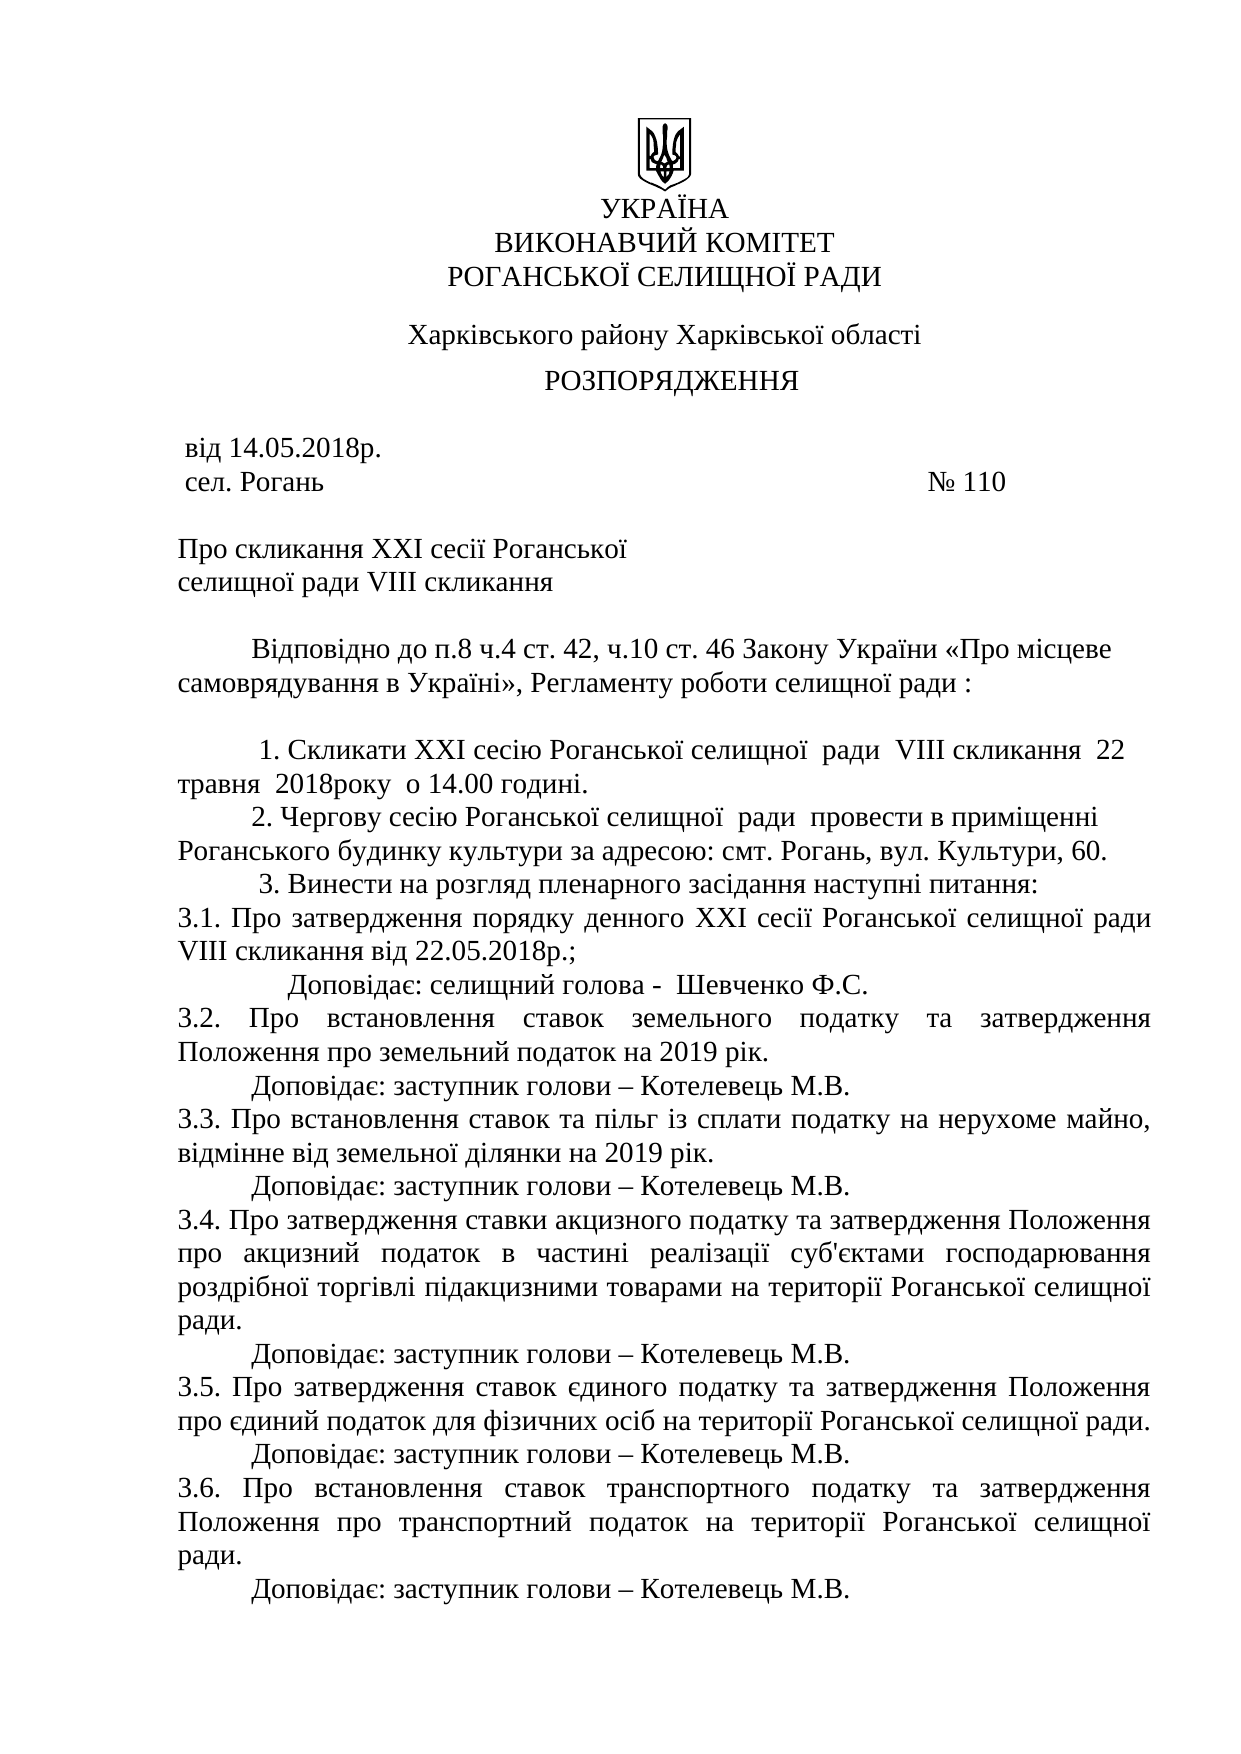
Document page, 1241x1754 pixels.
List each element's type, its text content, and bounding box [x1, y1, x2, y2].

text 1. Скликати XXI сесію Роганської селищної ради VIII скликання 22 травня 2018року о 14.00 годині. [177, 732, 1152, 799]
text Про скликання XXI сесії Роганської [177, 531, 1152, 564]
text 3. Винести на розгляд пленарного засідання наступні питання: [177, 866, 1152, 900]
text Доповідає: заступник голови – Котелевець М.В. [251, 1168, 1152, 1202]
text Відповідно до п.8 ч.4 ст. 42, ч.10 ст. 46 Закону України «Про місцеве самоврядування в Україні», Регламенту роботи селищної ради : [177, 632, 1152, 699]
text 3.3. Про встановлення ставок та пільг із сплати податку на нерухоме майно, відмінне від земельної ділянки на 2019 рік. [177, 1101, 1152, 1168]
text від 14.05.2018р. [177, 430, 1152, 464]
text Доповідає: заступник голови – Котелевець М.В. [251, 1437, 1152, 1470]
text 3.4. Про затвердження ставки акцизного податку та затвердження Положення про акцизний податок в частині реалізації суб'єктами господарювання роздрібної торгівлі підакцизними товарами на території Роганської селищної ради. [177, 1202, 1152, 1336]
text 3.6. Про встановлення ставок транспортного податку та затвердження Положення про транспортний податок на території Роганської селищної ради. [177, 1470, 1152, 1571]
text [251, 1571, 1152, 1604]
subtitle УКРАЇНА [177, 192, 1152, 225]
subtitle РОГАНСЬКОЇ СЕЛИЩНОЇ РАДИ [177, 259, 1152, 292]
text сел. Рогань № 110 [177, 464, 1152, 497]
subtitle Харківського району Харківської області [177, 317, 1152, 351]
subtitle ВИКОНАВЧИЙ КОМІТЕТ [177, 225, 1152, 259]
text Доповідає: селищний голова - Шевченко Ф.С. [207, 967, 1152, 1001]
text Доповідає: заступник голови – Котелевець М.В. [251, 1336, 1152, 1369]
text селищної ради VIII скликання [177, 564, 1152, 598]
text 3.5. Про затвердження ставок єдиного податку та затвердження Положення про єдиний податок для фізичних осіб на території Роганської селищної ради. [177, 1369, 1152, 1437]
text 3.1. Про затвердження порядку денного XXI сесії Роганської селищної ради VIII скликання від 22.05.2018р.; [177, 900, 1152, 967]
text 3.2. Про встановлення ставок земельного податку та затвердження Положення про земельний податок на 2019 рік. [177, 1001, 1152, 1068]
text Доповідає: заступник голови – Котелевець М.В. [177, 1068, 1152, 1101]
text РОЗПОРЯДЖЕННЯ [177, 363, 1152, 397]
text 2. Чергову сесію Роганської селищної ради провести в приміщенні Роганського будинку культури за адресою: смт. Рогань, вул. Культури, 60. [177, 799, 1152, 866]
